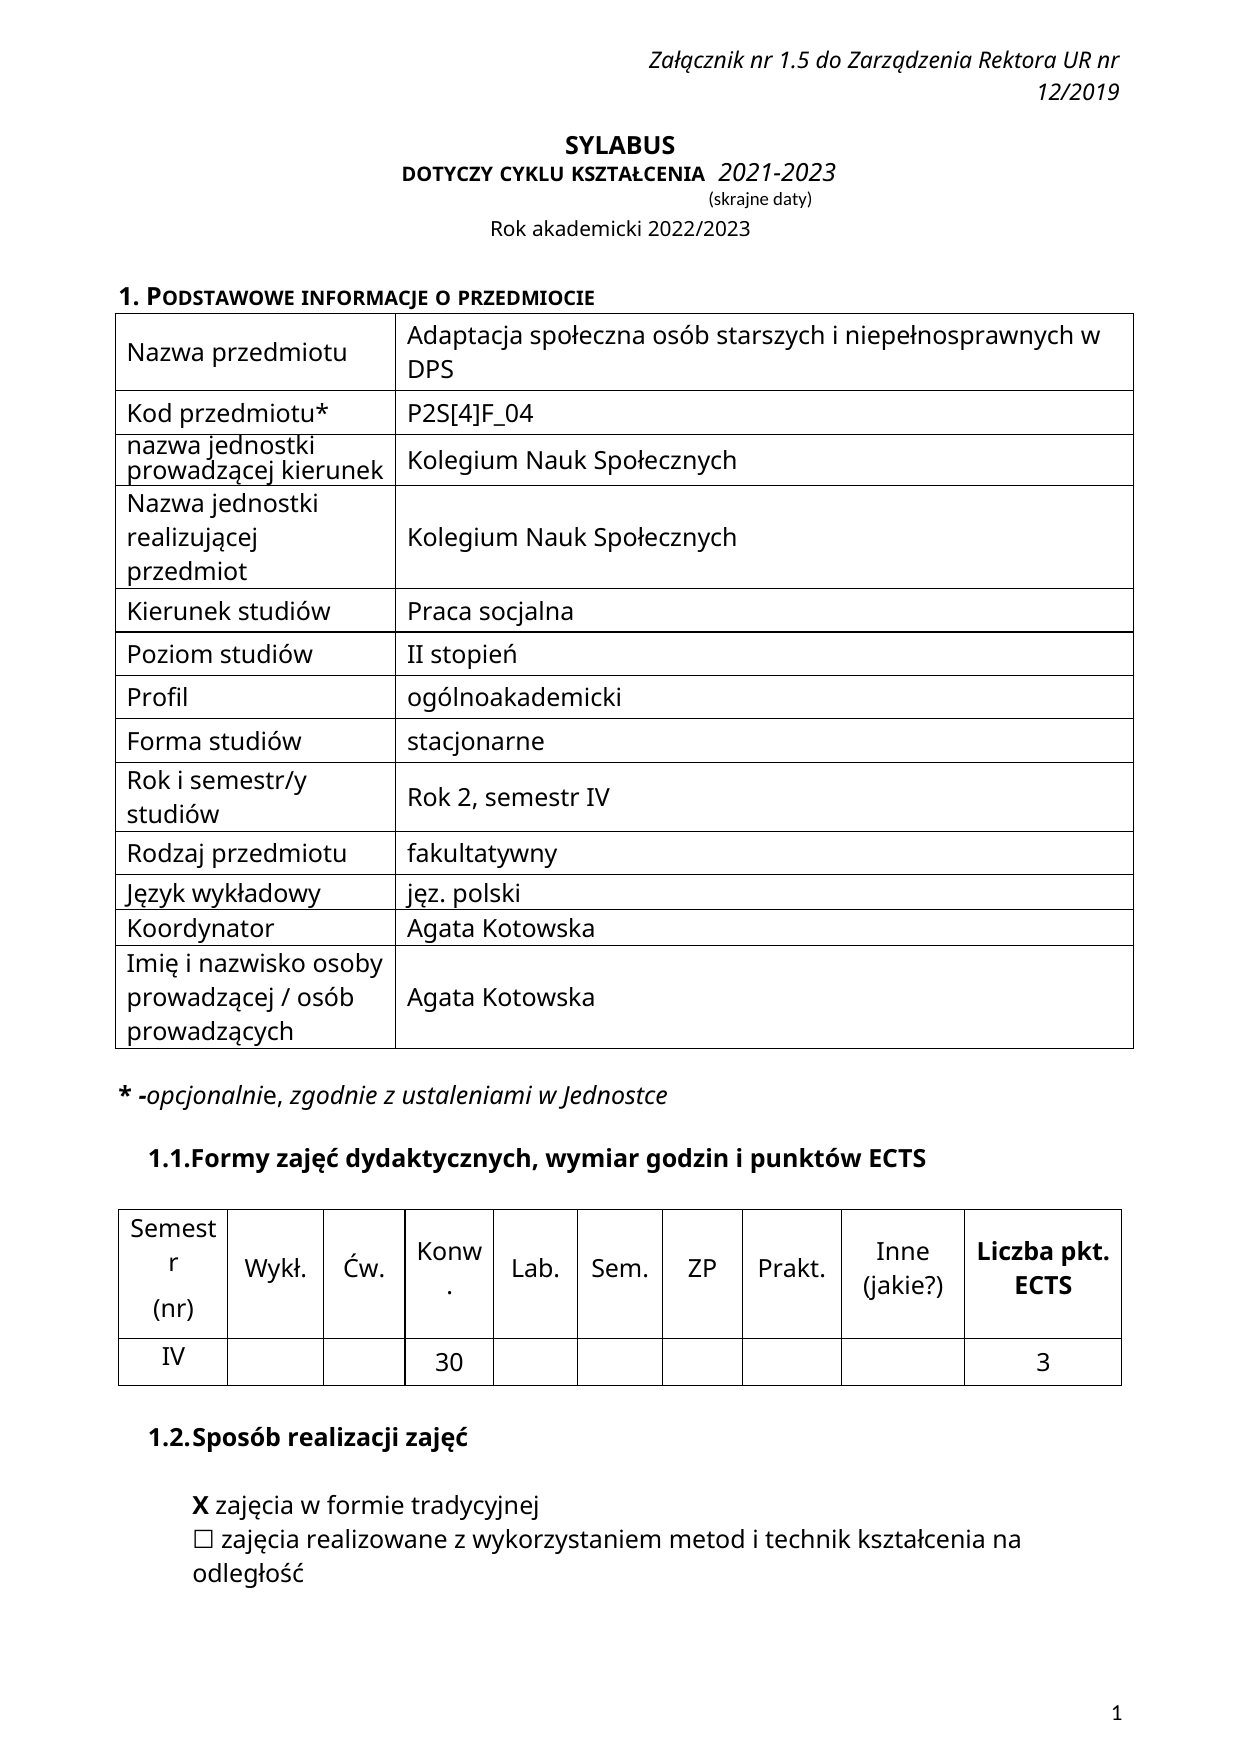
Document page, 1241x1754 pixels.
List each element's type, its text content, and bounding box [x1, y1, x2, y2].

table_cell II stopień [396, 633, 1133, 675]
table_cell P2S[4]F_04 [396, 391, 1133, 434]
table_cell stacjonarne [396, 719, 1133, 762]
table_header Adaptacja społeczna osób starszych i niepełnosprawnych w DPS [396, 314, 1133, 390]
table_cell Poziom studiów [116, 633, 395, 675]
text ☐ zajęcia realizowane z wykorzystaniem metod i technik kształcenia na odległość [192, 1522, 1122, 1590]
table_cell Profil [116, 676, 395, 718]
table_cell Nazwa jednostki realizującej przedmiot [116, 486, 395, 588]
table_cell [663, 1339, 742, 1385]
table_cell [494, 1339, 577, 1385]
table_cell [743, 1339, 841, 1385]
table_cell Kolegium Nauk Społecznych [396, 435, 1133, 485]
table_cell [578, 1339, 662, 1385]
table_cell [228, 1339, 323, 1385]
table_cell Kod przedmiotu* [116, 391, 395, 434]
text 1.1.Formy zajęć dydaktycznych, wymiar godzin i punktów ECTS [148, 1141, 1122, 1175]
table_cell Imię i nazwisko osoby prowadzącej / osób prowadzących [116, 946, 395, 1048]
text 1.2. Sposób realizacji zajęć [148, 1420, 1122, 1454]
table_header Wykł. [228, 1210, 323, 1337]
text 1. Podstawowe informacje o przedmiocie [118, 279, 1122, 313]
table_cell Rok i semestr/y studiów [116, 763, 395, 831]
table_header Nazwa przedmiotu [116, 314, 395, 390]
table_cell Rodzaj przedmiotu [116, 832, 395, 874]
text Rok akademicki 2022/2023 [118, 214, 1122, 242]
table_header Prakt. [743, 1210, 841, 1337]
table_header Sem. [578, 1210, 662, 1337]
table_header Semestr (nr) [119, 1210, 227, 1337]
table_cell IV [119, 1339, 227, 1385]
table_header Ćw. [324, 1210, 404, 1337]
table_cell 30 [406, 1339, 493, 1385]
table_header Konw. [406, 1210, 493, 1337]
table_cell Koordynator [116, 910, 395, 944]
table_cell Rok 2, semestr IV [396, 763, 1133, 831]
table_cell Język wykładowy [116, 875, 395, 909]
table_cell nazwa jednostki prowadzącej kierunek [116, 435, 395, 485]
table_cell [842, 1339, 964, 1385]
table_cell Praca socjalna [396, 589, 1133, 631]
table_cell Agata Kotowska [396, 946, 1133, 1048]
table_header Inne (jakie?) [842, 1210, 964, 1337]
text * -opcjonalnie, zgodnie z ustaleniami w Jednostce [118, 1078, 1122, 1112]
table_header ZP [663, 1210, 742, 1337]
table_header Liczba pkt. ECTS [965, 1210, 1121, 1337]
table_header Lab. [494, 1210, 577, 1337]
table_cell jęz. polski [396, 875, 1133, 909]
text (skrajne daty) [118, 187, 1122, 210]
table_cell 3 [965, 1339, 1121, 1385]
table_cell Agata Kotowska [396, 910, 1133, 944]
table_cell Kolegium Nauk Społecznych [396, 486, 1133, 588]
table_cell ogólnoakademicki [396, 676, 1133, 718]
table_cell Kierunek studiów [116, 589, 395, 631]
text SYLABUS [118, 128, 1122, 162]
table_cell fakultatywny [396, 832, 1133, 874]
text dotyczy cyklu kształcenia 2021-2023 [118, 162, 1122, 187]
text Załącznik nr 1.5 do Zarządzenia Rektora UR nr 12/2019 [118, 44, 1122, 107]
table_cell [324, 1339, 404, 1385]
table_cell Forma studiów [116, 719, 395, 762]
text X zajęcia w formie tradycyjnej [192, 1488, 1122, 1522]
